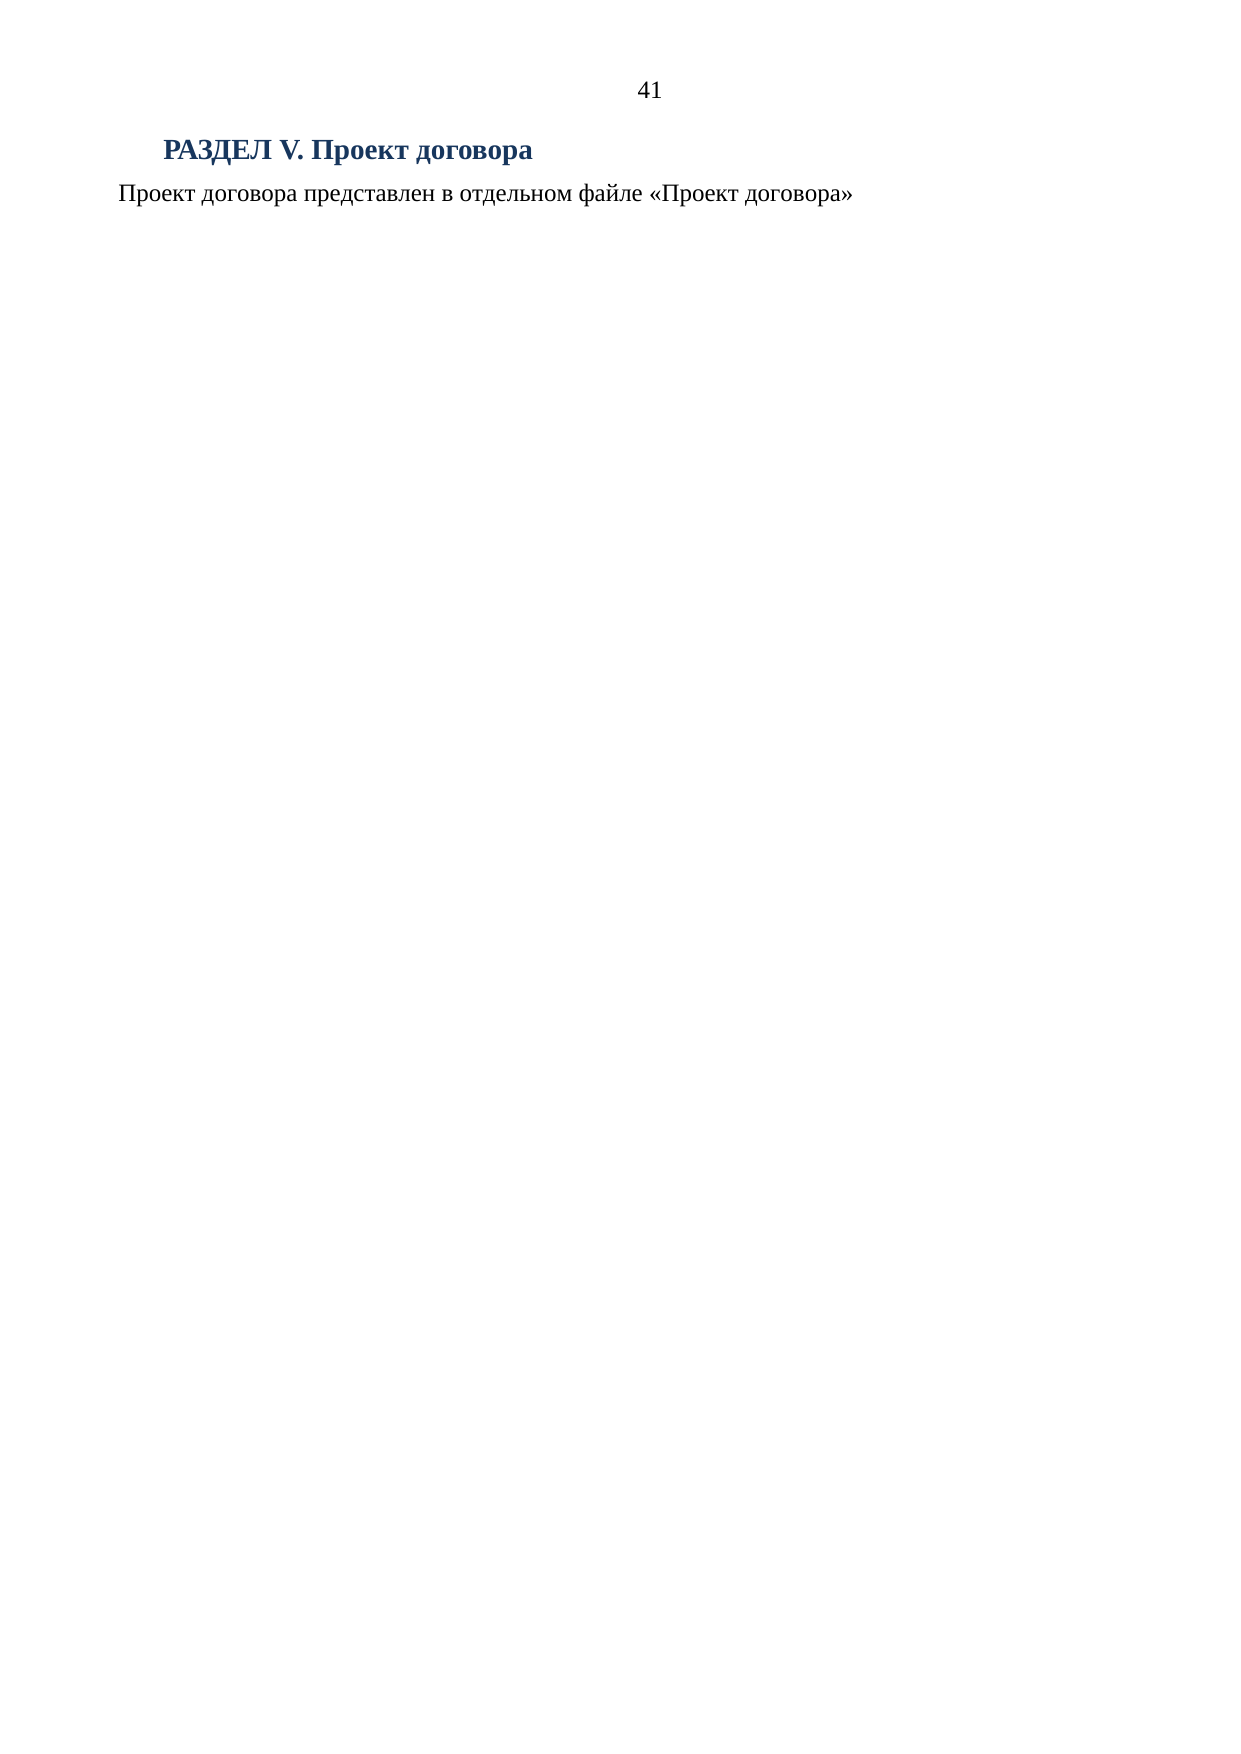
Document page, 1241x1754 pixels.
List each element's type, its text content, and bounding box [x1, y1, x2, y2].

text РАЗДЕЛ V. Проект договора [163, 132, 1181, 166]
text Проект договора представлен в отдельном файле «Проект договора» [118, 178, 1181, 207]
